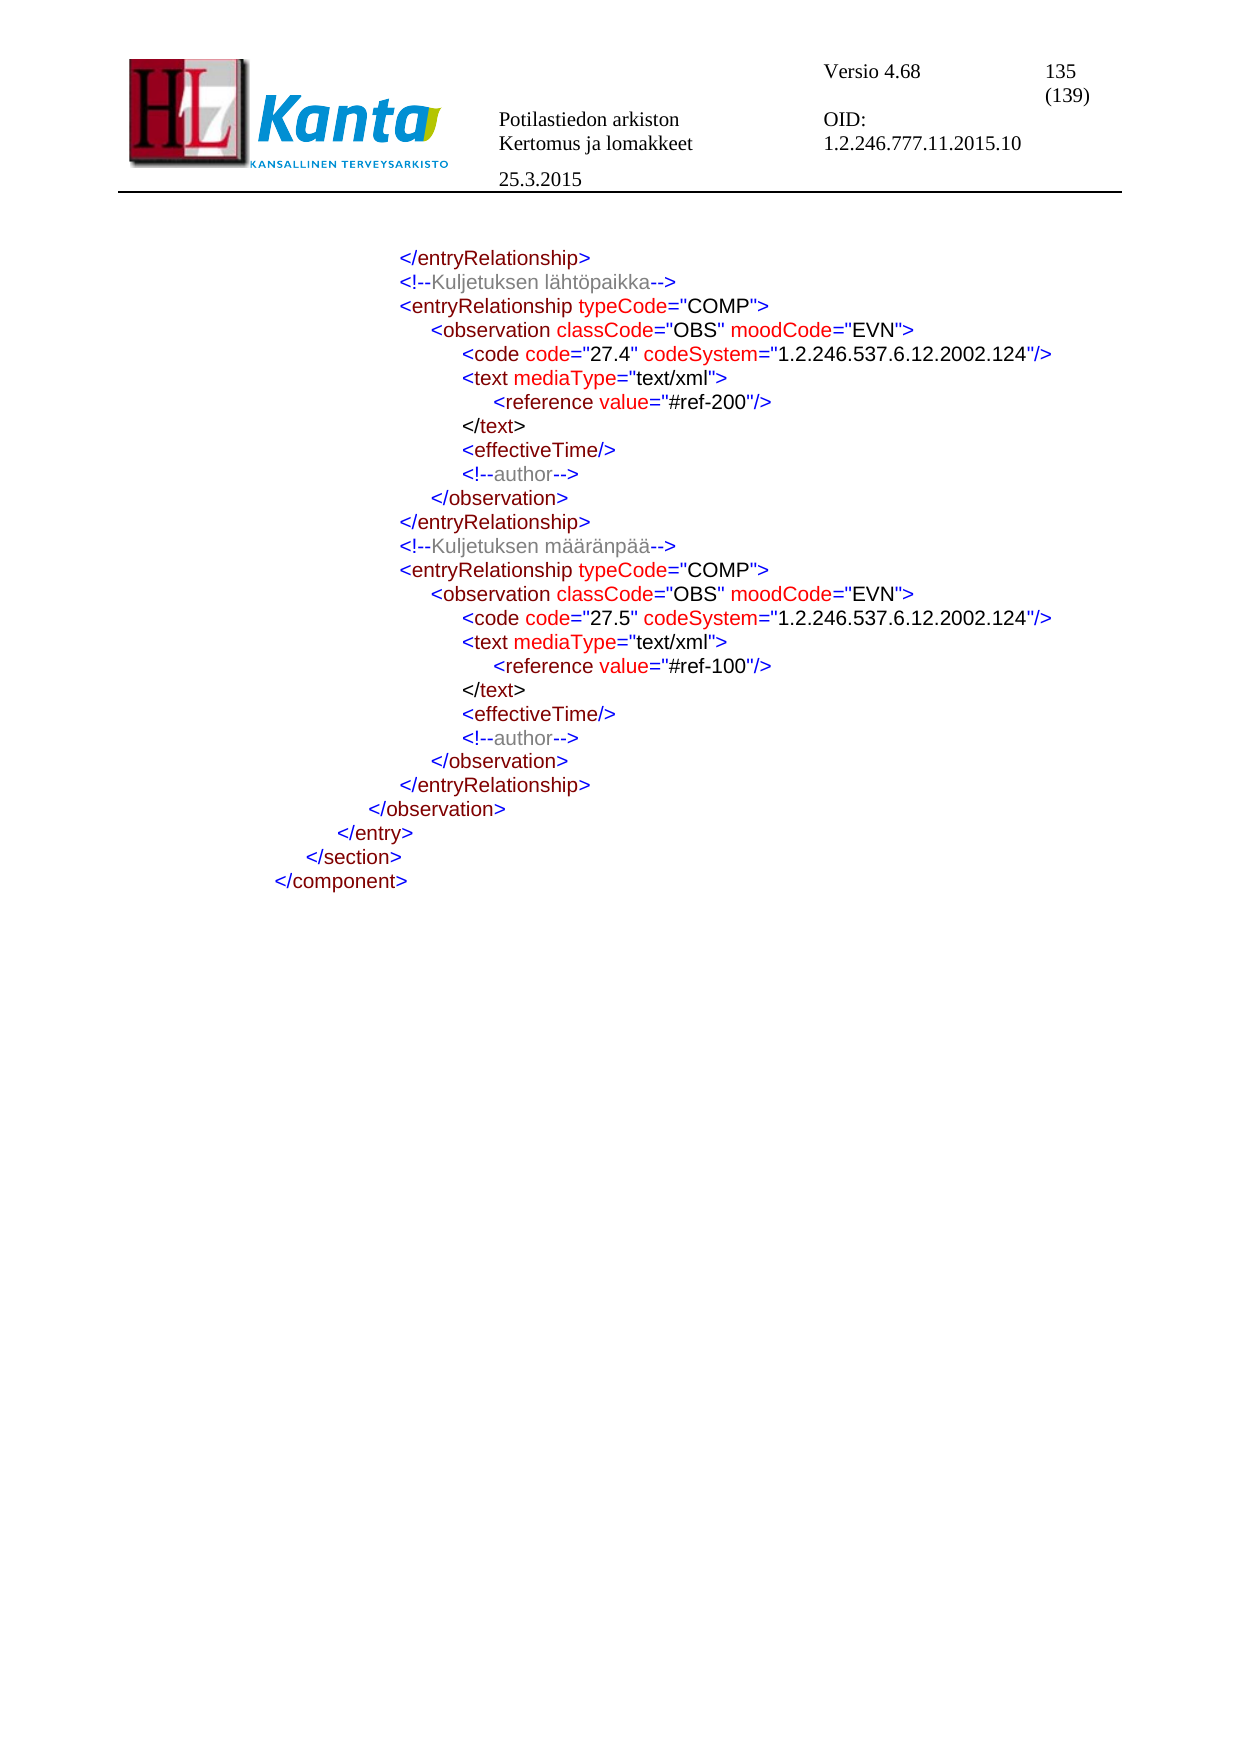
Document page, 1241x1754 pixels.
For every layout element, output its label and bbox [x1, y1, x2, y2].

picture [274, 95, 288, 112]
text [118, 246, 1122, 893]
picture [129, 59, 448, 168]
